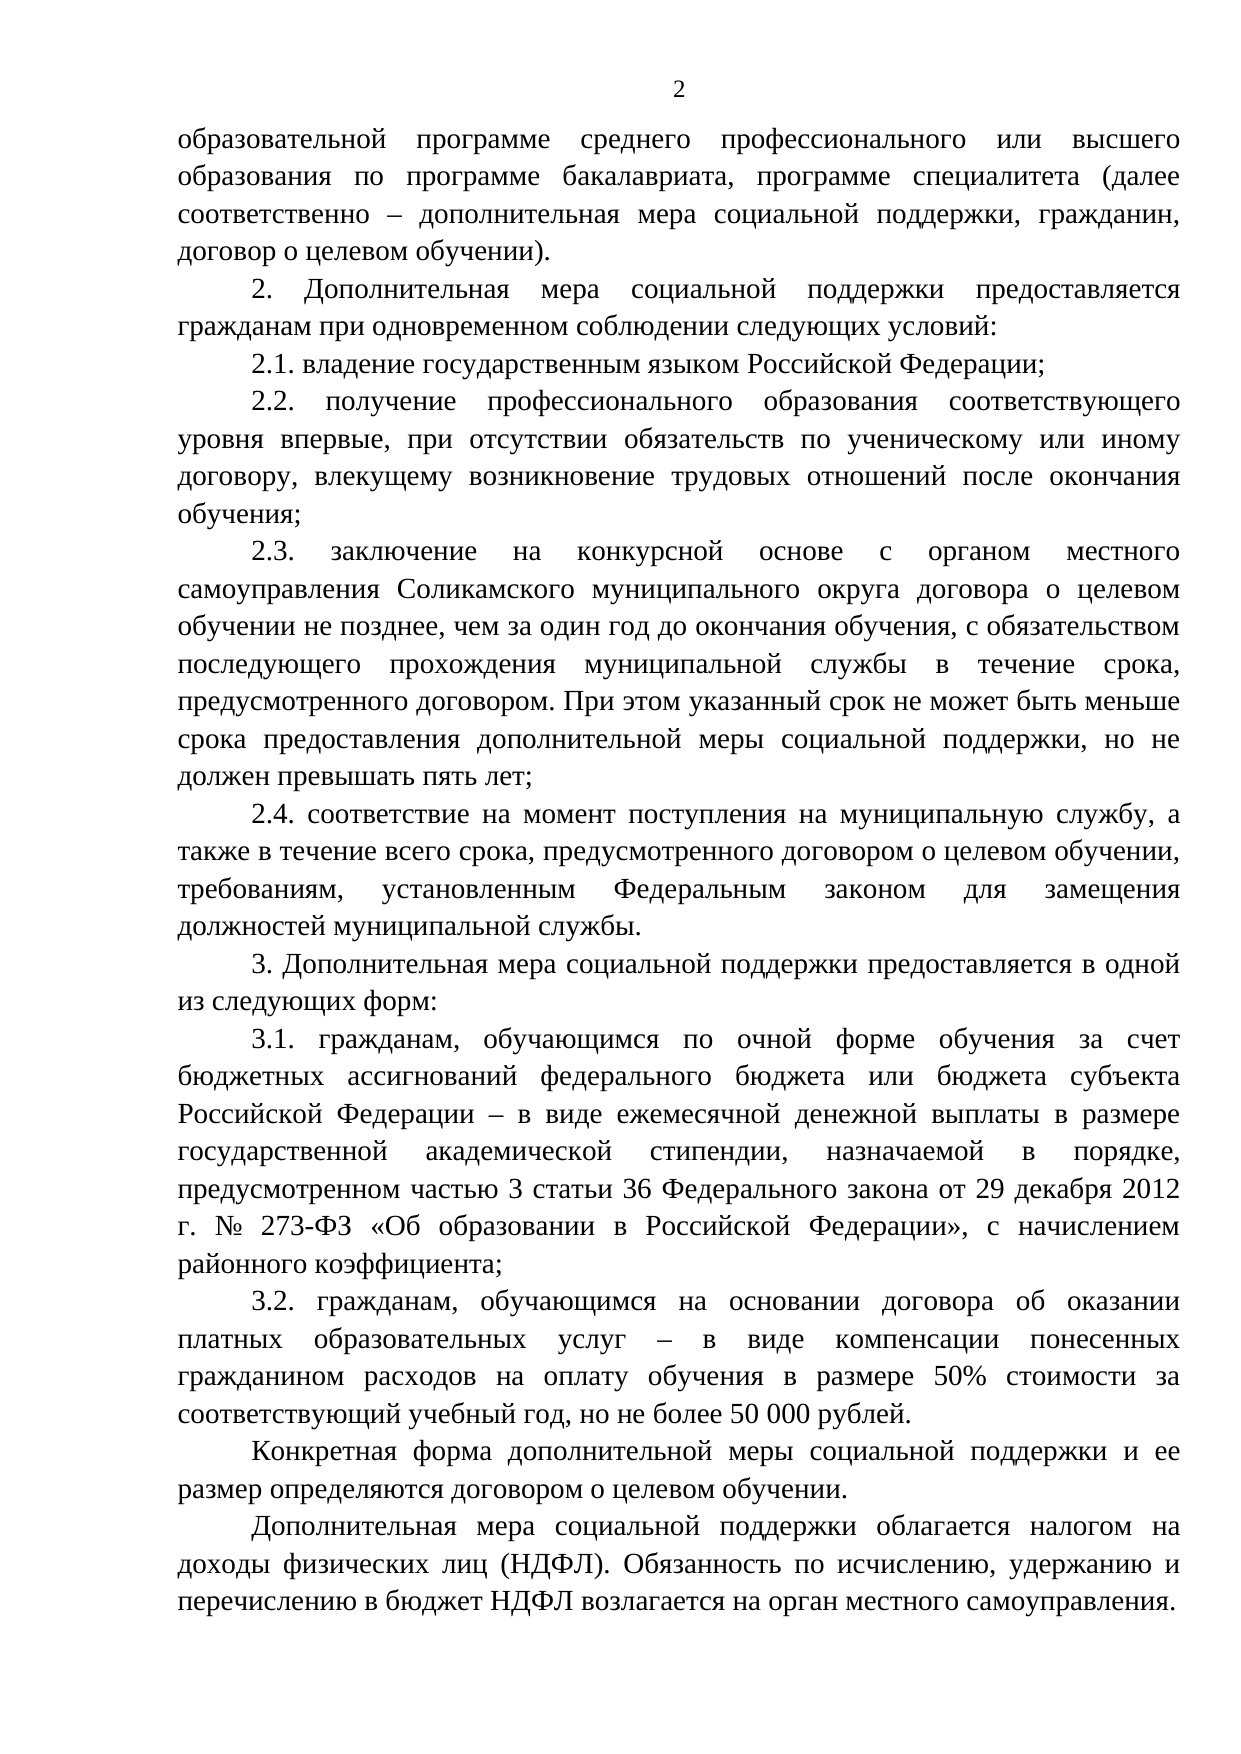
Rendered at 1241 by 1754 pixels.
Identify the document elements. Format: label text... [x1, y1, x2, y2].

text 2. Дополнительная мера социальной поддержки предоставляется гражданам при одновременном соблюдении следующих условий: [177, 268, 1181, 343]
text 2.4. соответствие на момент поступления на муниципальную службу, а также в течение всего срока, предусмотренного договором о целевом обучении, требованиям, установленным Федеральным законом для замещения должностей муниципальной службы. [177, 793, 1181, 943]
text 3. Дополнительная мера социальной поддержки предоставляется в одной из следующих форм: [177, 943, 1181, 1018]
text 3.2. гражданам, обучающимся на основании договора об оказании платных образовательных услуг – в виде компенсации понесенных гражданином расходов на оплату обучения в размере 50% стоимости за соответствующий учебный год, но не более 50 000 рублей. [177, 1281, 1181, 1431]
text 2.3. заключение на конкурсной основе с органом местного самоуправления Соликамского муниципального округа договора о целевом обучении не позднее, чем за один год до окончания обучения, с обязательством последующего прохождения муниципальной службы в течение срока, предусмотренного договором. При этом указанный срок не может быть меньше срока предоставления дополнительной меры социальной поддержки, но не должен превышать пять лет; [177, 531, 1181, 793]
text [177, 118, 1181, 268]
text 2.2. получение профессионального образования соответствующего уровня впервые, при отсутствии обязательств по ученическому или иному договору, влекущему возникновение трудовых отношений после окончания обучения; [177, 381, 1181, 531]
text 3.1. гражданам, обучающимся по очной форме обучения за счет бюджетных ассигнований федерального бюджета или бюджета субъекта Российской Федерации – в виде ежемесячной денежной выплаты в размере государственной академической стипендии, назначаемой в порядке, предусмотренном частью 3 статьи 36 Федерального закона от 29 декабря 2012 г. № 273-ФЗ «Об образовании в Российской Федерации», с начислением районного коэффициента; [177, 1018, 1181, 1281]
text Конкретная форма дополнительной меры социальной поддержки и ее размер определяются договором о целевом обучении. [177, 1431, 1181, 1506]
text Дополнительная мера социальной поддержки облагается налогом на доходы физических лиц (НДФЛ). Обязанность по исчислению, удержанию и перечислению в бюджет НДФЛ возлагается на орган местного самоуправления. [177, 1506, 1181, 1618]
text 2.1. владение государственным языком Российской Федерации; [177, 343, 1181, 381]
